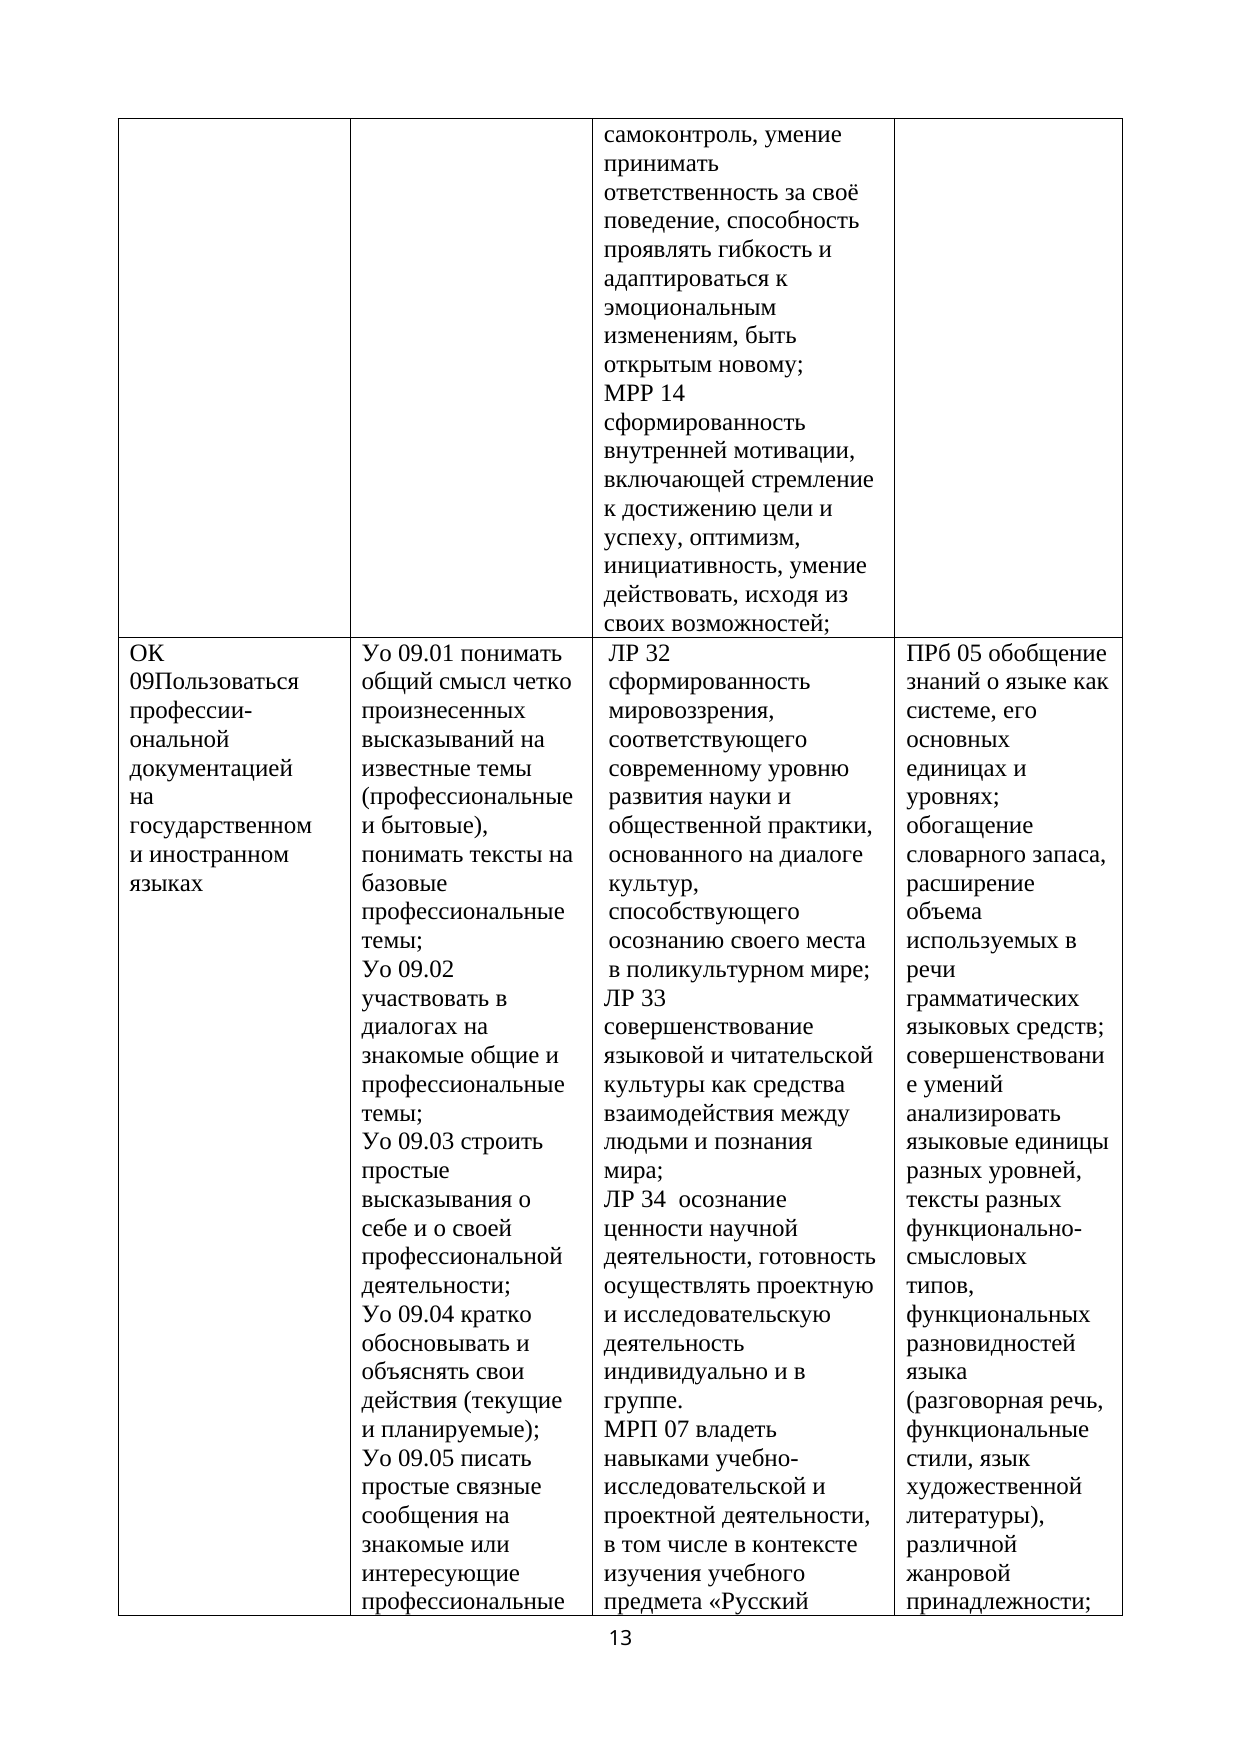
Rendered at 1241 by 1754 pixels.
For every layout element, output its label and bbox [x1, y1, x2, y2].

table_cell [119, 638, 350, 1615]
table_cell [351, 119, 592, 637]
table_cell [895, 638, 1122, 1615]
table_cell [593, 638, 894, 1615]
table_cell [119, 119, 350, 637]
table_cell [351, 638, 592, 1615]
table_cell [593, 119, 894, 637]
table_cell [895, 119, 1122, 637]
